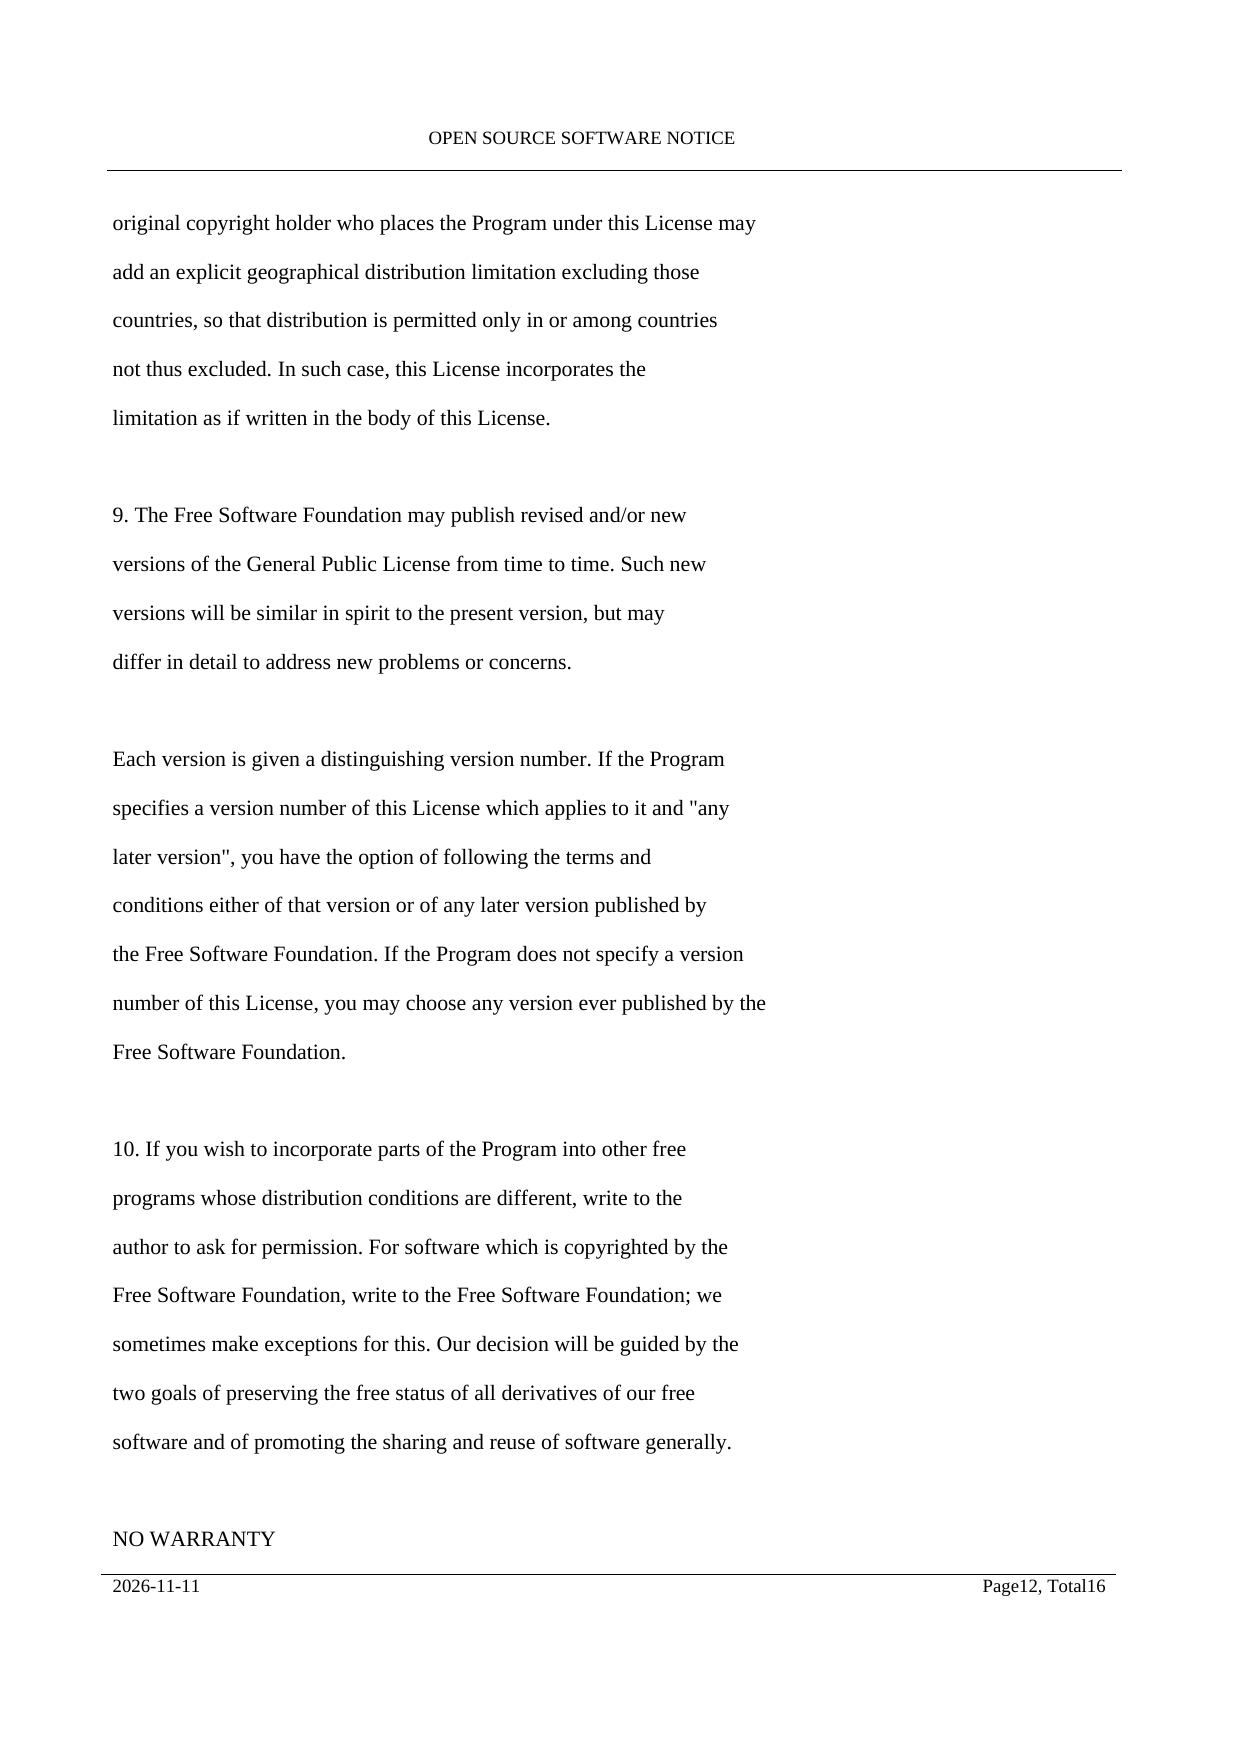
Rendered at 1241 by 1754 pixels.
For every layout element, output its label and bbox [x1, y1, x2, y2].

text [112, 206, 1128, 1555]
